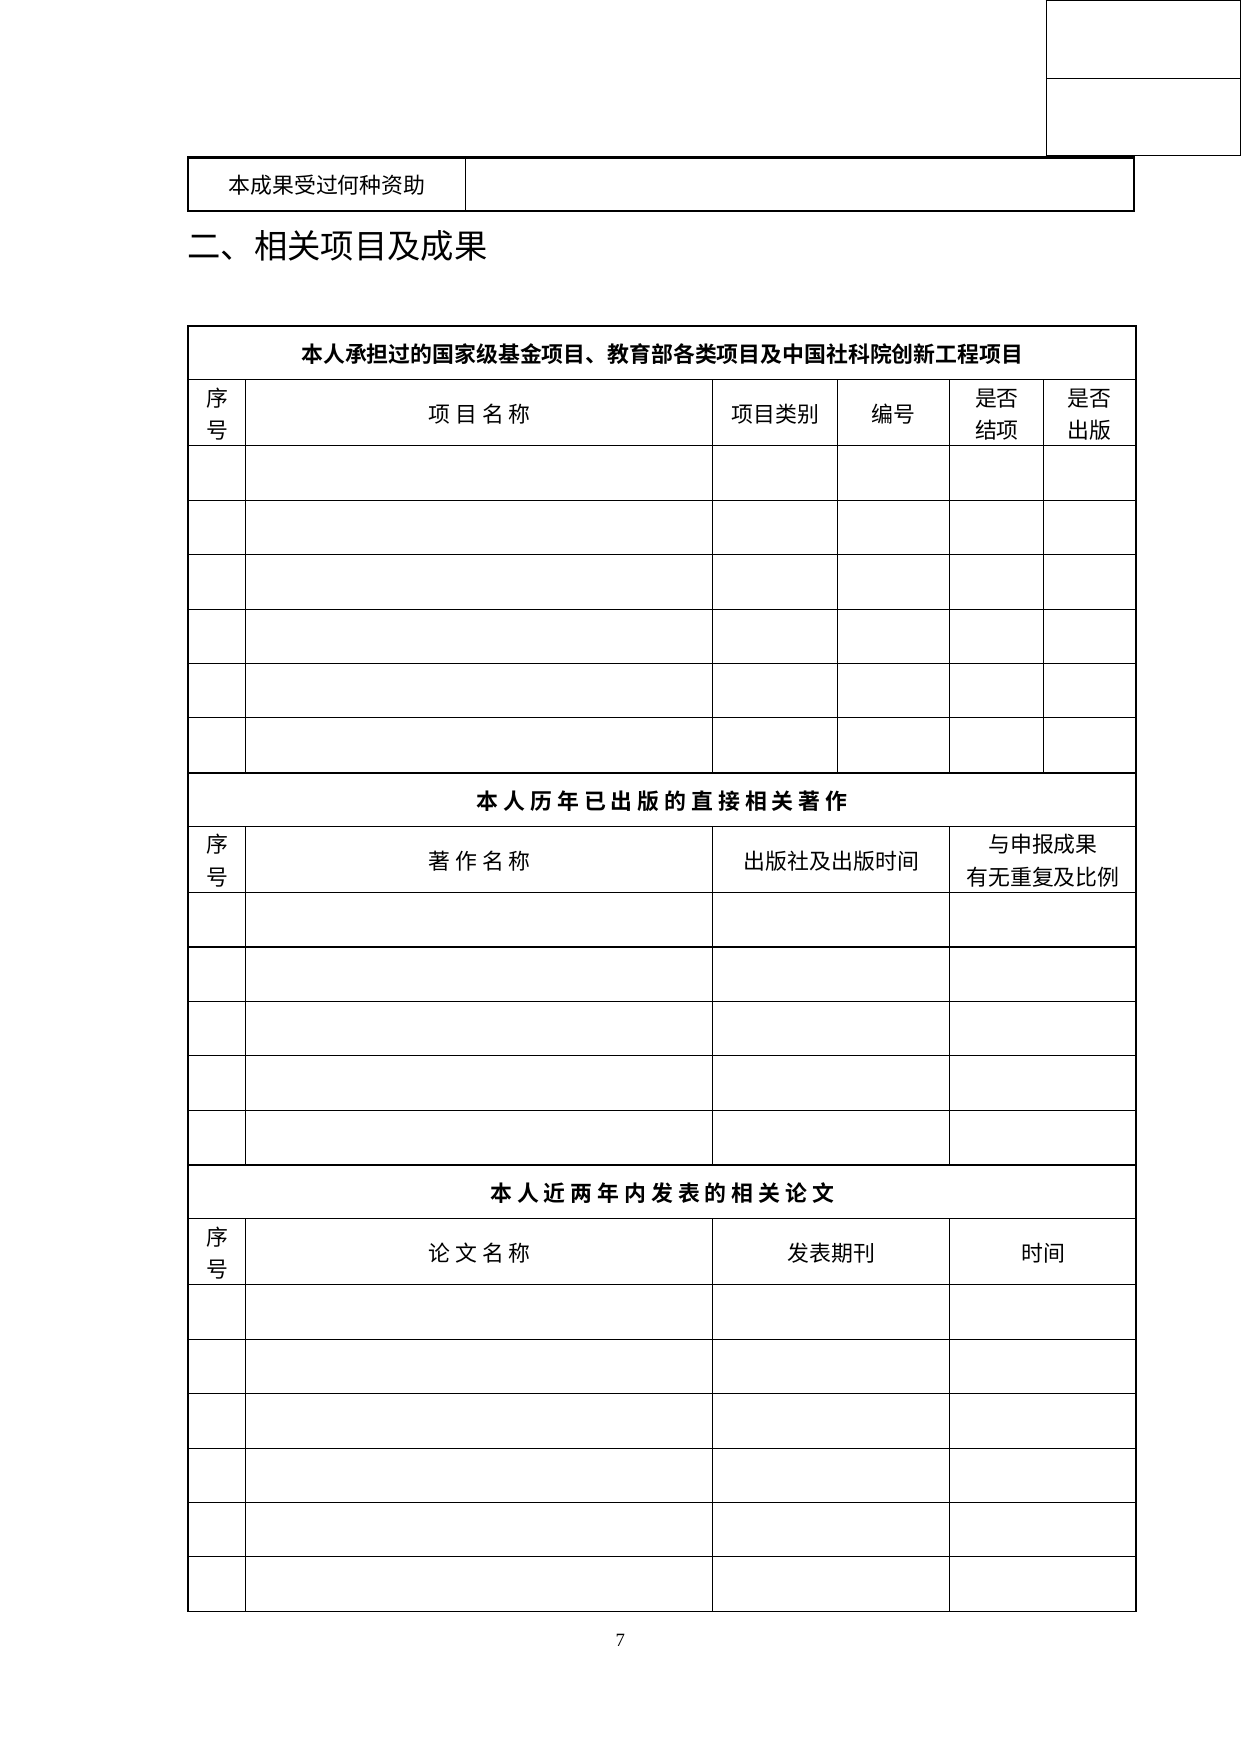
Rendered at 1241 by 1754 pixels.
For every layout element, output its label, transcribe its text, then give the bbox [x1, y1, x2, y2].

table_cell [246, 1394, 712, 1447]
table_cell 与申报成果 有无重复及比例 [950, 827, 1135, 892]
table_cell [838, 718, 949, 772]
table_cell [838, 446, 949, 500]
table_cell [1047, 79, 1240, 155]
table_cell [950, 1557, 1135, 1611]
table_cell [1044, 555, 1135, 608]
table_cell [189, 664, 245, 717]
table_cell [246, 718, 712, 772]
table_cell [950, 1394, 1135, 1447]
table_cell [189, 1449, 245, 1502]
table_cell [189, 1056, 245, 1109]
table_cell [950, 718, 1043, 772]
table_cell [1044, 718, 1135, 772]
table_cell 是否 出版 [1044, 380, 1135, 445]
table_cell 论 文 名 称 [246, 1219, 712, 1284]
table_cell [1044, 610, 1135, 663]
table_header 本人承担过的国家级基金项目、教育部各类项目及中国社科院创新工程项目 [189, 327, 1135, 379]
table_cell [246, 1340, 712, 1393]
table_cell [950, 1285, 1135, 1339]
table_cell [713, 1557, 949, 1611]
table_cell [246, 1111, 712, 1164]
table_cell [246, 1002, 712, 1055]
table_cell 序号 [189, 1219, 245, 1284]
table_cell [838, 501, 949, 554]
table_cell 本 人 历 年 已 出 版 的 直 接 相 关 著 作 [189, 774, 1135, 826]
table_cell [246, 610, 712, 663]
table_cell [246, 893, 712, 946]
table_cell [189, 555, 245, 608]
table_cell 时间 [950, 1219, 1135, 1284]
table_cell [950, 610, 1043, 663]
table_cell [189, 1002, 245, 1055]
table_cell [1044, 446, 1135, 500]
table_cell [189, 718, 245, 772]
table_cell [838, 664, 949, 717]
table_cell [189, 948, 245, 1001]
table_cell 出版社及出版时间 [713, 827, 949, 892]
table_cell [950, 555, 1043, 608]
table_cell [246, 446, 712, 500]
table_cell [246, 948, 712, 1001]
table_cell [246, 555, 712, 608]
table_cell [950, 1056, 1135, 1109]
table_cell 项目类别 [713, 380, 837, 445]
table_cell [713, 1394, 949, 1447]
table_cell [713, 1285, 949, 1339]
table_cell [713, 1449, 949, 1502]
table_cell 本成果受过何种资助 [189, 159, 465, 209]
table_cell [950, 664, 1043, 717]
table_cell [950, 1449, 1135, 1502]
table_cell [950, 501, 1043, 554]
text 二、相关项目及成果 [187, 212, 1053, 277]
table_cell [1044, 664, 1135, 717]
table_cell [189, 501, 245, 554]
table_cell [1044, 501, 1135, 554]
table_cell [950, 948, 1135, 1001]
table_cell [713, 555, 837, 608]
table_cell [189, 1111, 245, 1164]
table_cell [713, 718, 837, 772]
table_cell [246, 1056, 712, 1109]
table_cell [950, 1111, 1135, 1164]
table_cell [713, 610, 837, 663]
table_cell 发表期刊 [713, 1219, 949, 1284]
table_cell [189, 1503, 245, 1556]
table_cell [950, 893, 1135, 946]
table_cell [713, 446, 837, 500]
table_cell [246, 1557, 712, 1611]
table_cell [189, 1394, 245, 1447]
table_cell [246, 1503, 712, 1556]
table_cell [189, 610, 245, 663]
table_cell [950, 1340, 1135, 1393]
table_cell [713, 1002, 949, 1055]
table_cell [950, 446, 1043, 500]
table_cell [189, 1340, 245, 1393]
table_cell [713, 1503, 949, 1556]
table_cell 著 作 名 称 [246, 827, 712, 892]
table_cell [713, 1340, 949, 1393]
table_cell 序号 [189, 827, 245, 892]
table_cell 是否 结项 [950, 380, 1043, 445]
table_cell [713, 664, 837, 717]
table_cell [838, 555, 949, 608]
table_cell [950, 1002, 1135, 1055]
table_cell [838, 610, 949, 663]
table_cell [189, 893, 245, 946]
table_cell [246, 664, 712, 717]
table_cell 序号 [189, 380, 245, 445]
table_cell [950, 1503, 1135, 1556]
table_cell [189, 1285, 245, 1339]
table_cell [713, 1056, 949, 1109]
table_cell 编号 [838, 380, 949, 445]
table_cell [189, 446, 245, 500]
table_cell [713, 1111, 949, 1164]
table_cell [246, 501, 712, 554]
table_cell [246, 1285, 712, 1339]
table_header [1047, 1, 1240, 78]
table_cell [713, 893, 949, 946]
table_cell [466, 159, 1133, 209]
table_cell [713, 501, 837, 554]
table_cell [246, 1449, 712, 1502]
table_cell 本 人 近 两 年 内 发 表 的 相 关 论 文 [189, 1166, 1135, 1218]
table_cell [189, 1557, 245, 1611]
table_cell [713, 948, 949, 1001]
table_cell 项 目 名 称 [246, 380, 712, 445]
